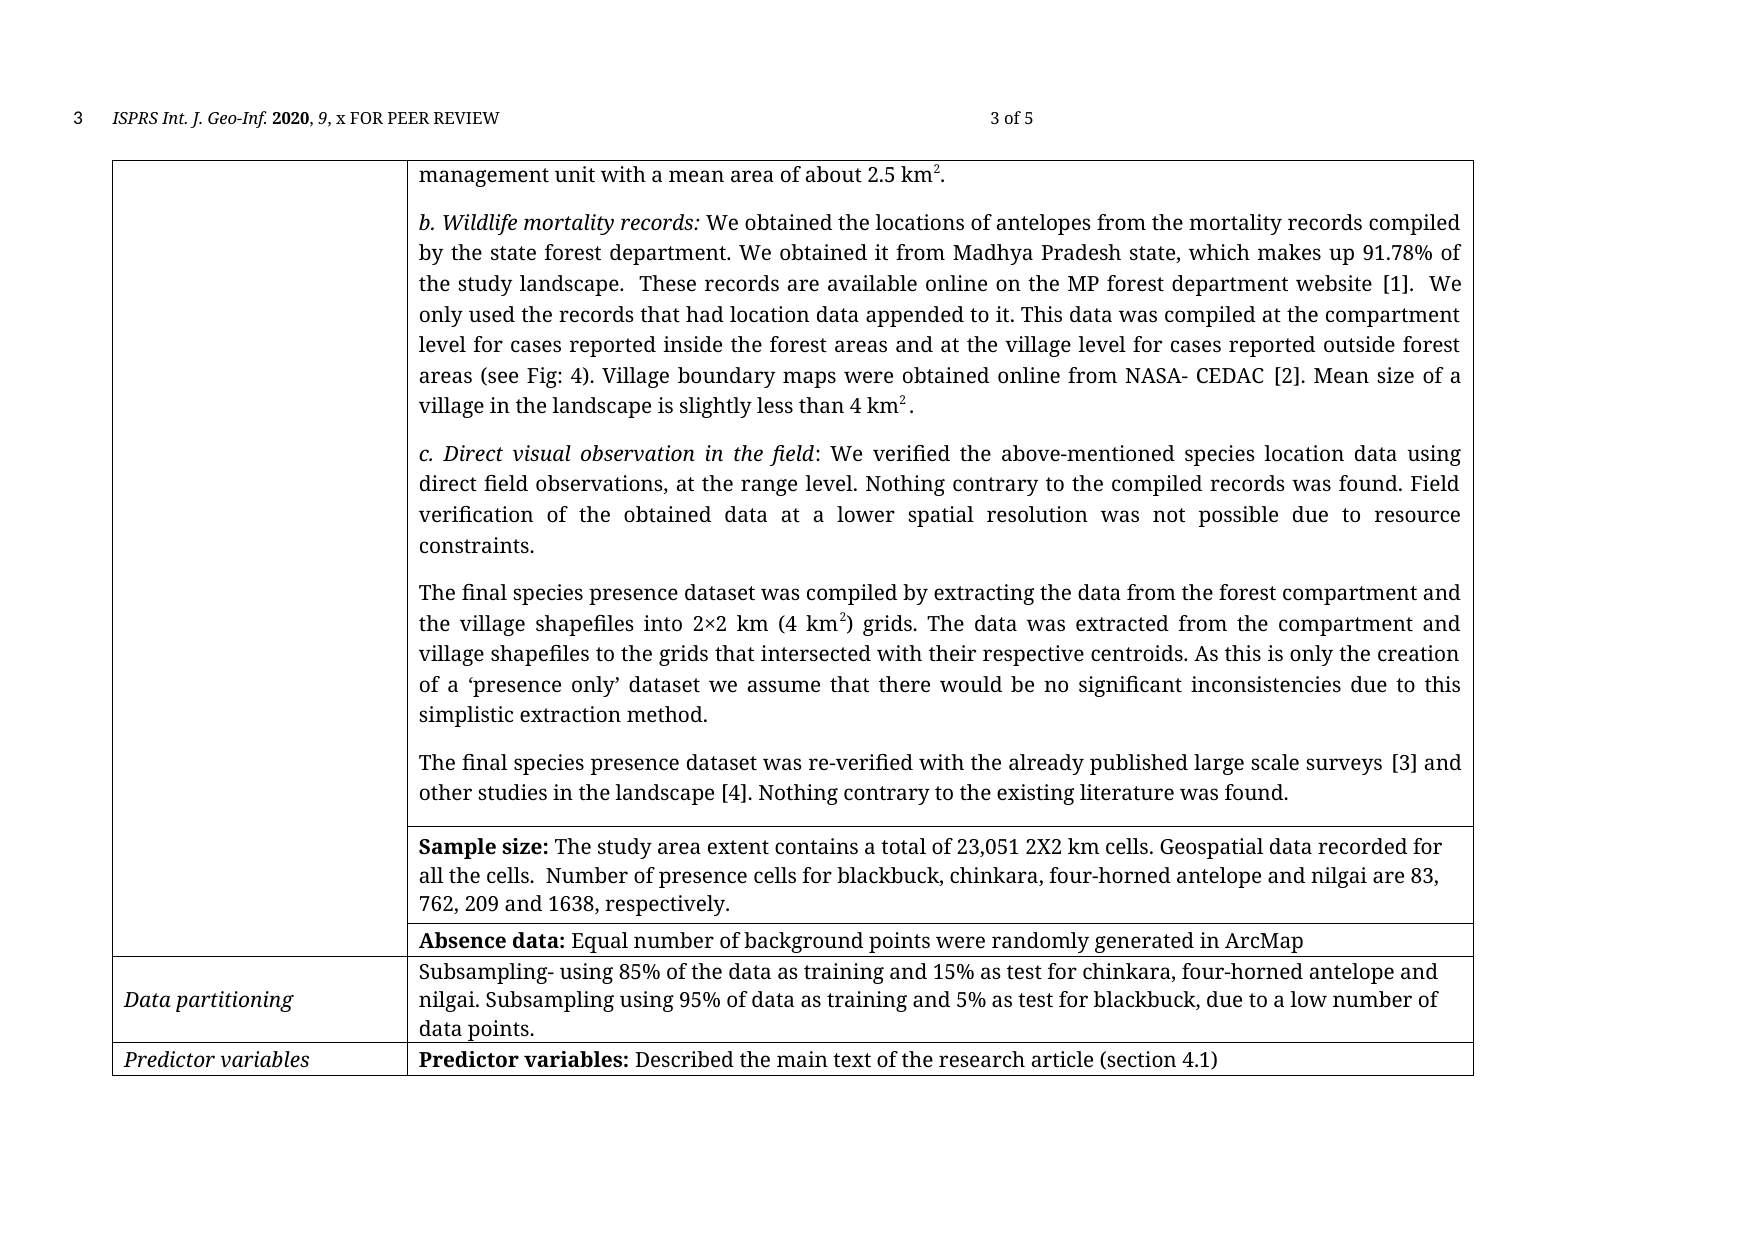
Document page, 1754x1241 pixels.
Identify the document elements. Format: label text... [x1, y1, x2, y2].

table_cell Absence data: Equal number of background points were randomly generated in ArcMap [408, 924, 1473, 956]
table_cell Sample size: The study area extent contains a total of 23,051 2X2 km cells. Geospatial data recorded for all the cells. Number of presence cells for blackbuck, chinkara, four-horned antelope and nilgai are 83, 762, 209 and 1638, respectively. [408, 827, 1473, 923]
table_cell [408, 161, 1473, 826]
table_cell Subsampling- using 85% of the data as training and 15% as test for chinkara, four-horned antelope and nilgai. Subsampling using 95% of data as training and 5% as test for blackbuck, due to a low number of data points. [408, 957, 1473, 1042]
table_cell Predictor variables: Described the main text of the research article (section 4.1) [408, 1043, 1473, 1075]
table_cell Predictor variables [113, 1043, 407, 1075]
table_cell Data partitioning [113, 957, 407, 1042]
